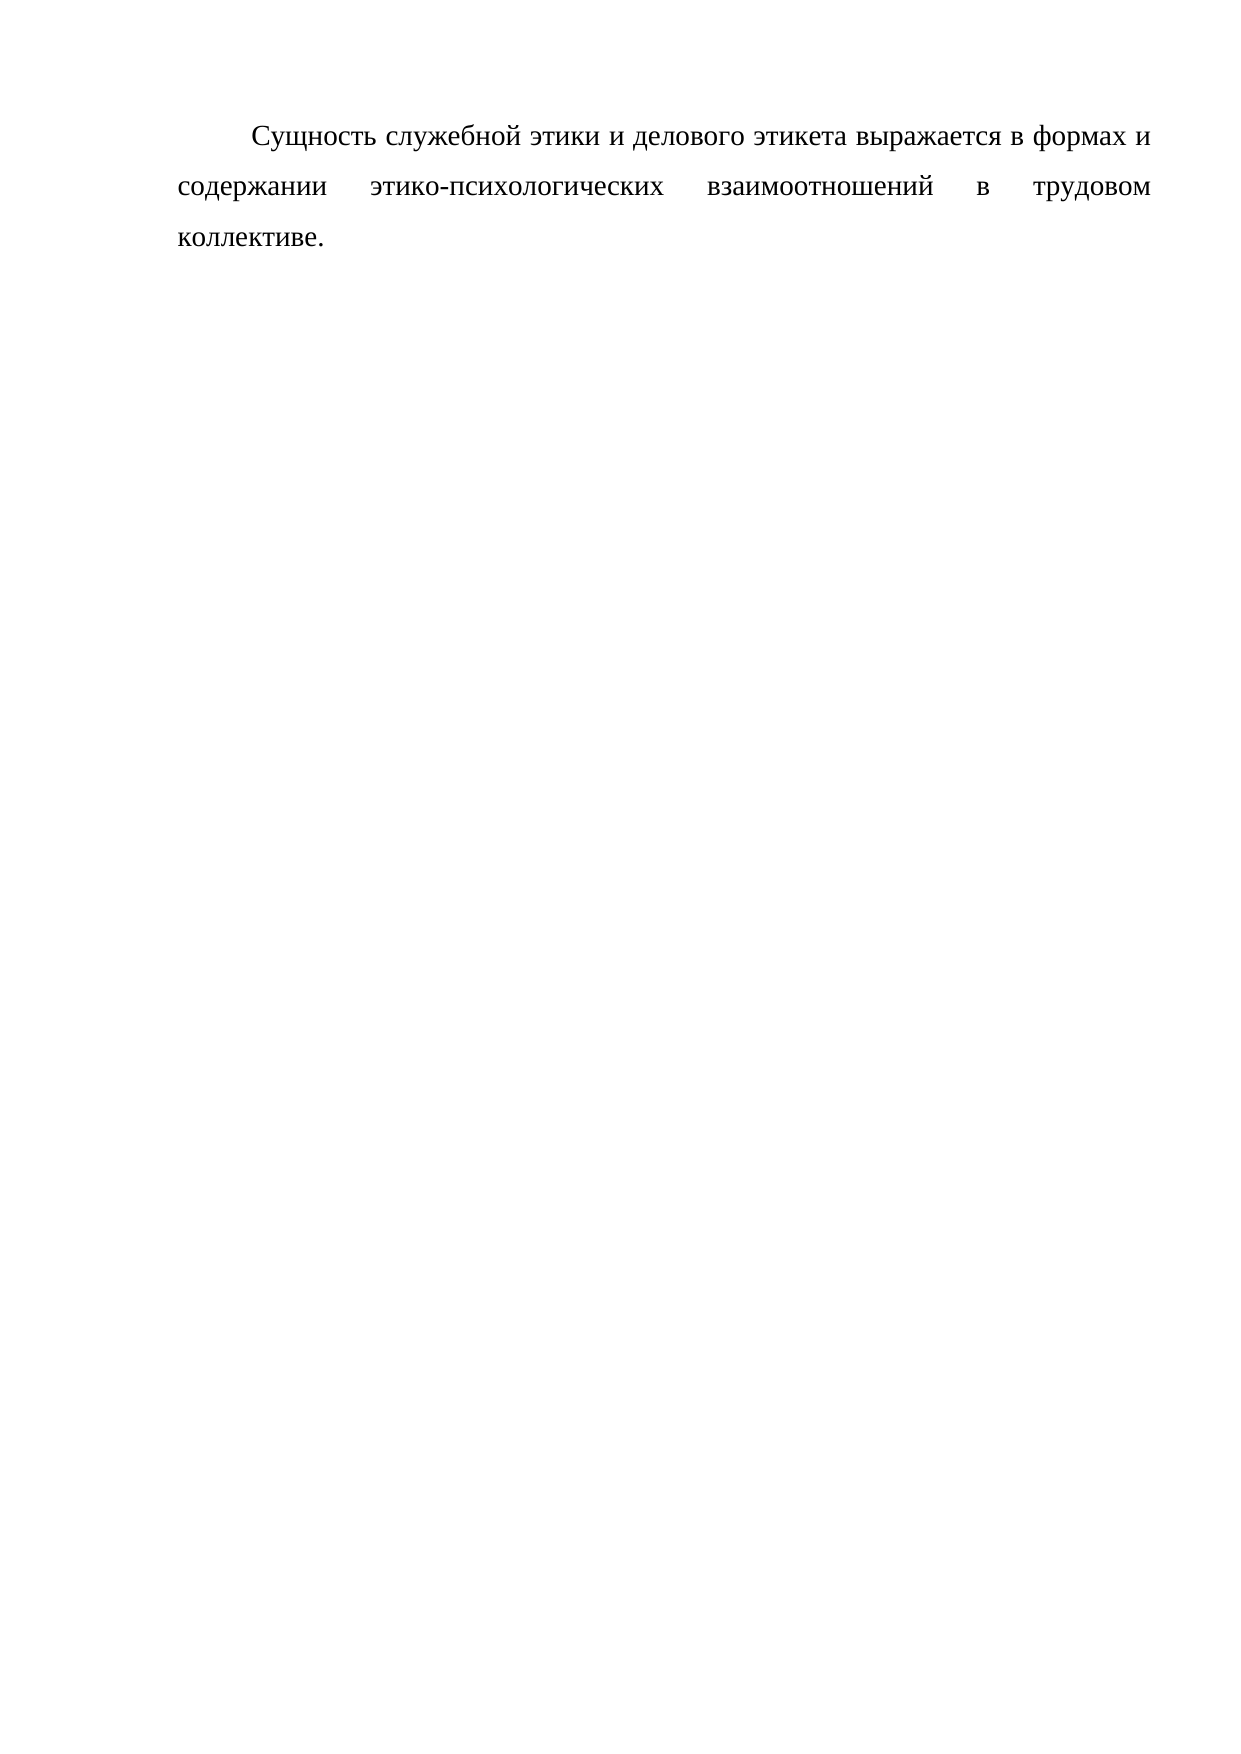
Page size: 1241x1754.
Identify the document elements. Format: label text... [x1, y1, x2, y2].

text Сущность служебной этики и делового этикета выражается в формах и содержании этико-психологических взаимоотношений в трудовом коллективе. [177, 118, 1152, 252]
